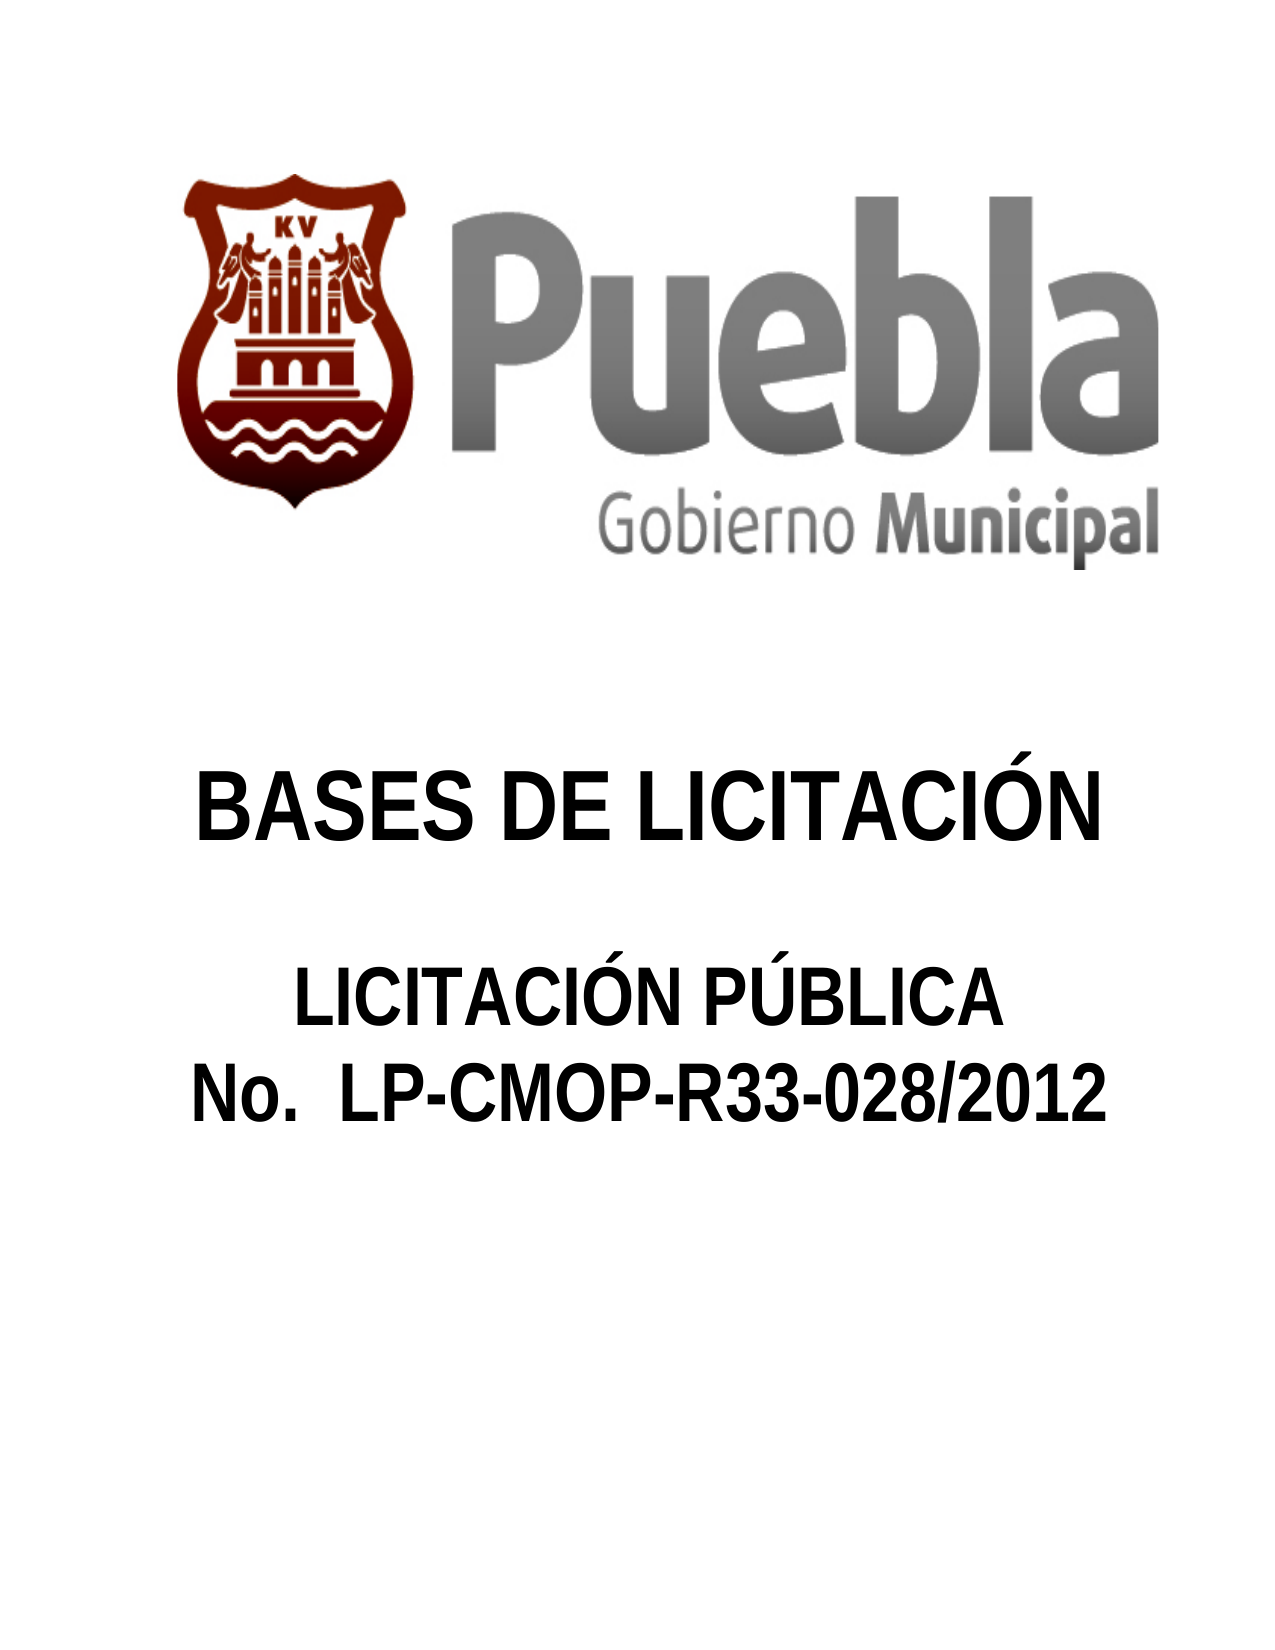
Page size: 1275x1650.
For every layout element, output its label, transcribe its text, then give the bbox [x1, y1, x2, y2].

text No. LP-CMOP-R33-028/2012 [177, 1043, 1122, 1139]
text LICITACIÓN PÚBLICA [177, 948, 1122, 1043]
subtitle BASES DE LICITACIÓN [177, 747, 1122, 862]
picture [177, 174, 1159, 570]
